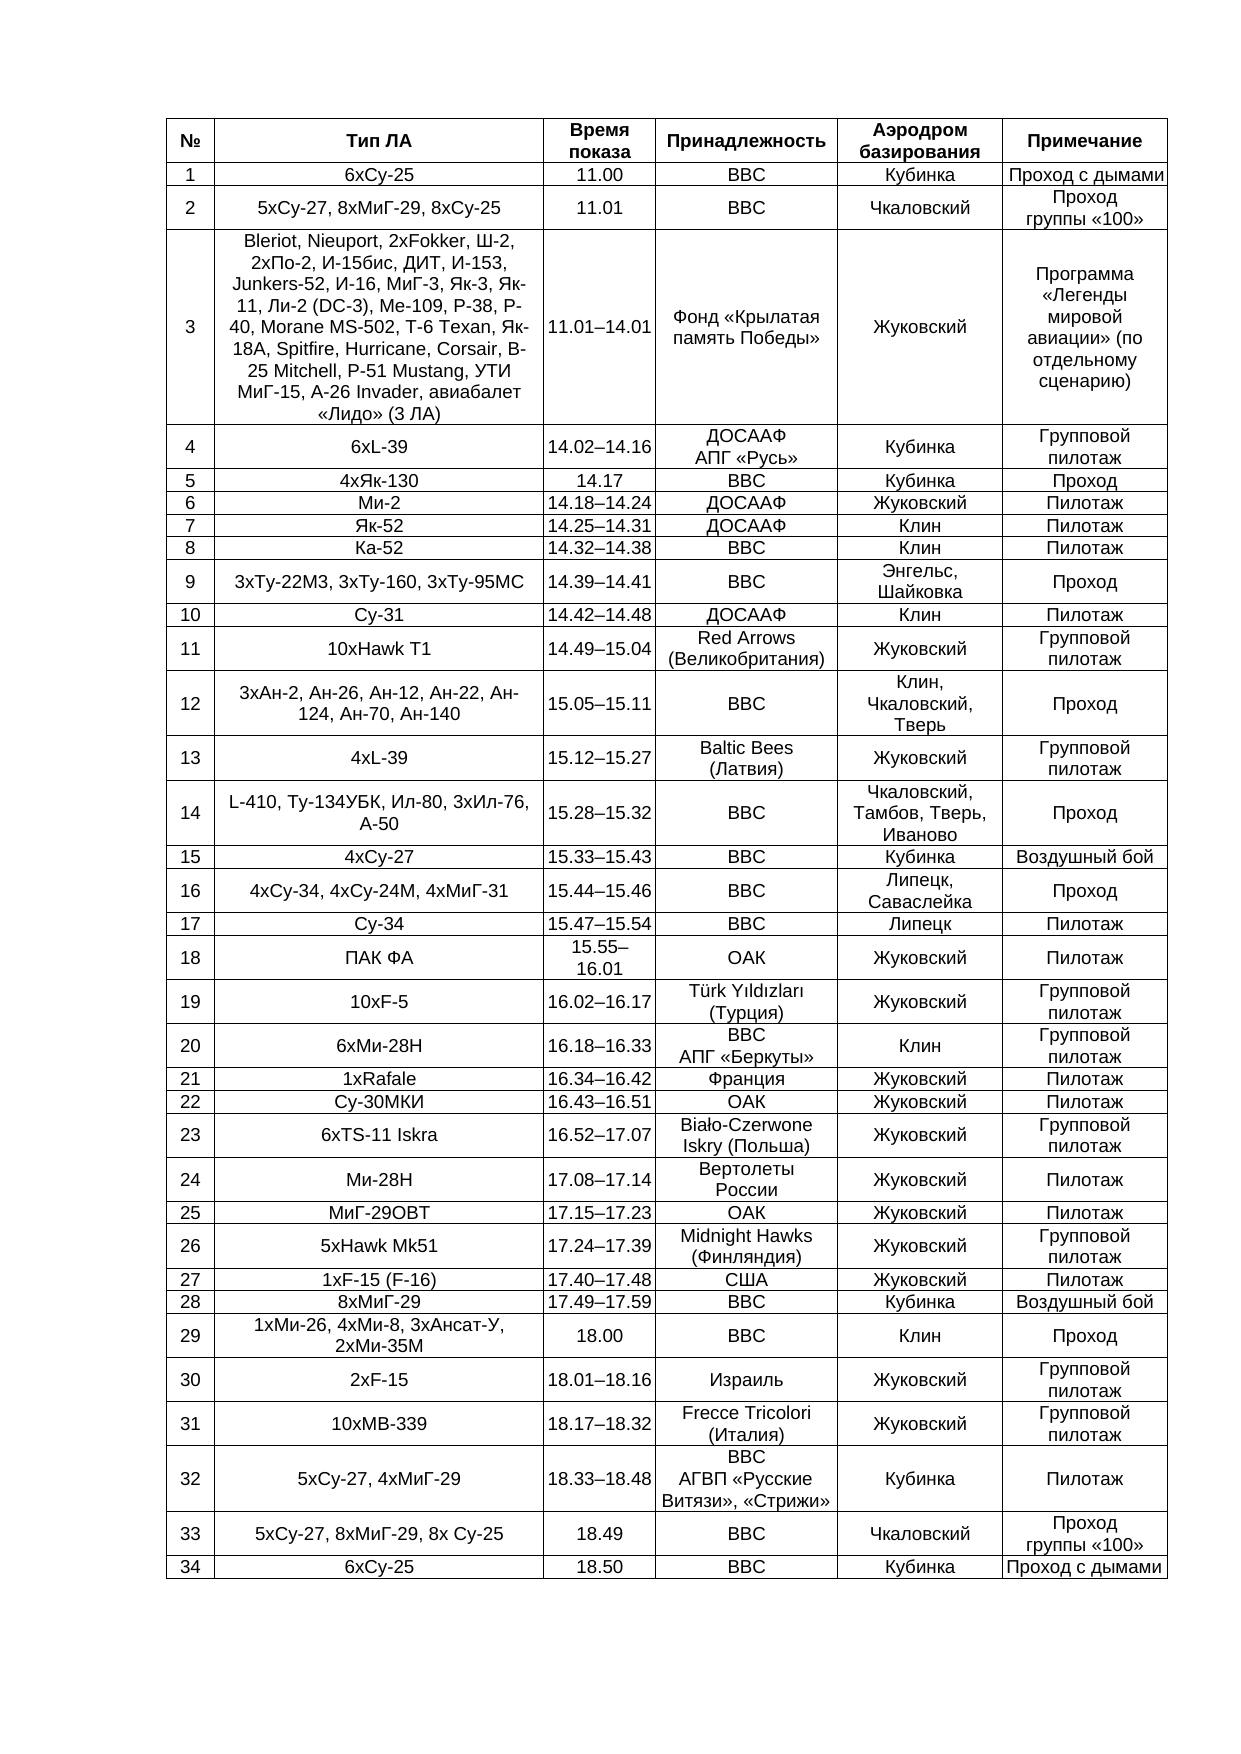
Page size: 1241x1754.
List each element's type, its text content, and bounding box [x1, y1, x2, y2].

table_cell Клин [838, 515, 1002, 536]
table_cell Пилотаж [1003, 492, 1167, 513]
table_cell 2 [167, 186, 214, 229]
table_cell Групповой пилотаж [1003, 1024, 1167, 1067]
table_cell 6хСу-25 [215, 163, 543, 185]
table_cell 29 [167, 1314, 214, 1357]
table_cell ДОСААФ АПГ «Русь» [656, 425, 837, 468]
table_cell 15.55– 16.01 [544, 936, 655, 979]
table_cell 28 [167, 1291, 214, 1313]
table_cell Жуковский [838, 1202, 1002, 1223]
table_cell 8 [167, 537, 214, 559]
table_cell 11 [167, 627, 214, 670]
table_cell Липецк, Саваслейка [838, 869, 1002, 912]
table_cell 16.02–16.17 [544, 980, 655, 1023]
table_header № [167, 119, 214, 162]
table_cell 18.49 [544, 1512, 655, 1555]
table_cell Пилотаж [1003, 537, 1167, 559]
table_cell 10 [167, 604, 214, 626]
table_cell Жуковский [838, 1091, 1002, 1112]
table_cell 17.08–17.14 [544, 1158, 655, 1201]
table_cell Жуковский [838, 1402, 1002, 1445]
table_cell 15.44–15.46 [544, 869, 655, 912]
table_cell L-410, Ту-134УБК, Ил-80, 3хИл-76, А-50 [215, 781, 543, 845]
table_cell 18 [167, 936, 214, 979]
table_cell 4хСу-34, 4хСу-24М, 4хМиГ-31 [215, 869, 543, 912]
table_cell 4 [167, 425, 214, 468]
table_cell Проход группы «100» [1003, 186, 1167, 229]
table_cell Жуковский [838, 1269, 1002, 1290]
table_cell Кубинка [838, 846, 1002, 868]
table_cell ВВС [656, 537, 837, 559]
table_cell ОАК [656, 1202, 837, 1223]
table_cell 6хTS-11 Iskra [215, 1114, 543, 1157]
table_cell 11.00 [544, 163, 655, 185]
table_cell 11.01–14.01 [544, 230, 655, 424]
table_cell Липецк [838, 913, 1002, 935]
table_cell Жуковский [838, 492, 1002, 513]
table_cell ВВС [656, 469, 837, 491]
table_cell 18.00 [544, 1314, 655, 1357]
table_cell Проход [1003, 781, 1167, 845]
table_cell Як-52 [215, 515, 543, 536]
table_cell Пилотаж [1003, 913, 1167, 935]
table_cell Воздушный бой [1003, 1291, 1167, 1313]
table_cell 13 [167, 736, 214, 779]
table_cell 18.33–18.48 [544, 1446, 655, 1511]
table_cell Пилотаж [1003, 1091, 1167, 1112]
table_cell Жуковский [838, 627, 1002, 670]
table_cell 3 [167, 230, 214, 424]
table_cell Чкаловский [838, 186, 1002, 229]
table_cell Türk Yıldızları (Турция) [656, 980, 837, 1023]
table_cell 2хF-15 [215, 1358, 543, 1401]
table_cell Кубинка [838, 425, 1002, 468]
table_cell ВВС [656, 560, 837, 603]
table_cell Энгельс, Шайковка [838, 560, 1002, 603]
table_header Время показа [544, 119, 655, 162]
table_cell Израиль [656, 1358, 837, 1401]
table_cell Жуковский [838, 1224, 1002, 1267]
table_cell Пилотаж [1003, 1269, 1167, 1290]
table_cell Жуковский [838, 936, 1002, 979]
table_cell 1хМи-26, 4хМи-8, 3хАнсат-У, 2хМи-35М [215, 1314, 543, 1357]
table_cell МиГ-29ОВТ [215, 1202, 543, 1223]
table_cell 25 [167, 1202, 214, 1223]
table_cell Программа «Легенды мировой авиации» (по отдельному сценарию) [1003, 230, 1167, 424]
table_cell 6хМи-28Н [215, 1024, 543, 1067]
table_cell ВВС [656, 163, 837, 185]
table_cell 7 [167, 515, 214, 536]
table_cell ДОСААФ [656, 492, 837, 513]
table_header Тип ЛА [215, 119, 543, 162]
table_cell 17.24–17.39 [544, 1224, 655, 1267]
table_cell 5хСу-27, 4хМиГ-29 [215, 1446, 543, 1511]
table_cell Проход [1003, 671, 1167, 735]
table_cell Ми-2 [215, 492, 543, 513]
table_cell Су-30МКИ [215, 1091, 543, 1112]
table_cell Фонд «Крылатая память Победы» [656, 230, 837, 424]
table_header Принадлежность [656, 119, 837, 162]
table_cell Жуковский [838, 980, 1002, 1023]
table_cell 15.12–15.27 [544, 736, 655, 779]
table_cell Групповой пилотаж [1003, 1114, 1167, 1157]
table_cell 26 [167, 1224, 214, 1267]
table_cell Frecce Tricolori (Италия) [656, 1402, 837, 1445]
table_cell Групповой пилотаж [1003, 425, 1167, 468]
table_cell 14.49–15.04 [544, 627, 655, 670]
table_cell ПАК ФА [215, 936, 543, 979]
table_cell ВВС [656, 1291, 837, 1313]
table_cell 21 [167, 1068, 214, 1090]
table_cell 4хСу-27 [215, 846, 543, 868]
table_cell ВВС [656, 869, 837, 912]
table_cell Bleriot, Nieuport, 2хFokker, Ш-2, 2хПо-2, И-15бис, ДИТ, И-153, Junkers-52, И-16, МиГ-3, Як-3, Як-11, Ли-2 (DC-3), Me-109, Р-38, Р-40, Morane МS-502, Т-6 Texan, Як-18А, Spitfire, Hurricane, Corsair, B-25 Mitchell, Р-51 Mustang, УТИ МиГ-15, А-26 Invader, авиабалет «Лидо» (3 ЛА) [215, 230, 543, 424]
table_cell ВВС [656, 186, 837, 229]
table_cell Пилотаж [1003, 1446, 1167, 1511]
table_cell 18.50 [544, 1556, 655, 1578]
table_cell 17.40–17.48 [544, 1269, 655, 1290]
table_cell 5 [167, 469, 214, 491]
table_cell Проход группы «100» [1003, 1512, 1167, 1555]
table_cell ВВС [656, 671, 837, 735]
table_cell 15 [167, 846, 214, 868]
table_cell 9 [167, 560, 214, 603]
table_header Аэродром базирования [838, 119, 1002, 162]
table_cell 1 [167, 163, 214, 185]
table_cell 18.01–18.16 [544, 1358, 655, 1401]
table_cell 27 [167, 1269, 214, 1290]
table_cell Групповой пилотаж [1003, 1224, 1167, 1267]
table_cell Су-31 [215, 604, 543, 626]
table_cell ВВС [656, 1556, 837, 1578]
table_cell ВВС [656, 846, 837, 868]
table_cell ДОСААФ [656, 604, 837, 626]
table_cell Франция [656, 1068, 837, 1090]
table_cell 14 [167, 781, 214, 845]
table_cell 4хL-39 [215, 736, 543, 779]
table_header Примечание [1003, 119, 1167, 162]
table_cell 5хСу-27, 8хМиГ-29, 8хСу-25 [215, 186, 543, 229]
table_cell Проход [1003, 869, 1167, 912]
table_cell 15.28–15.32 [544, 781, 655, 845]
table_cell Пилотаж [1003, 1068, 1167, 1090]
table_cell Жуковский [838, 1158, 1002, 1201]
table_cell 6хСу-25 [215, 1556, 543, 1578]
table_cell Ми-28Н [215, 1158, 543, 1201]
table_cell Групповой пилотаж [1003, 1402, 1167, 1445]
table_cell 16.52–17.07 [544, 1114, 655, 1157]
table_cell Пилотаж [1003, 515, 1167, 536]
table_cell США [656, 1269, 837, 1290]
table_cell 17.15–17.23 [544, 1202, 655, 1223]
table_cell ВВС [656, 1314, 837, 1357]
table_cell Жуковский [838, 736, 1002, 779]
table_cell Кубинка [838, 163, 1002, 185]
table_cell Кубинка [838, 1446, 1002, 1511]
table_cell Пилотаж [1003, 604, 1167, 626]
table_cell ДОСААФ [656, 515, 837, 536]
table_cell Воздушный бой [1003, 846, 1167, 868]
table_cell 16.34–16.42 [544, 1068, 655, 1090]
table_cell 1хF-15 (F-16) [215, 1269, 543, 1290]
table_cell 12 [167, 671, 214, 735]
table_cell Су-34 [215, 913, 543, 935]
table_cell 20 [167, 1024, 214, 1067]
table_cell Ка-52 [215, 537, 543, 559]
table_cell ВВС [656, 1512, 837, 1555]
table_cell 5хСу-27, 8хМиГ-29, 8х Су-25 [215, 1512, 543, 1555]
table_cell Клин [838, 1314, 1002, 1357]
table_cell Проход [1003, 1314, 1167, 1357]
table_cell 1хRafale [215, 1068, 543, 1090]
table_cell 10хHawk Т1 [215, 627, 543, 670]
table_cell 16.18–16.33 [544, 1024, 655, 1067]
table_cell Проход [1003, 560, 1167, 603]
table_cell 18.17–18.32 [544, 1402, 655, 1445]
table_cell 23 [167, 1114, 214, 1157]
table_cell 15.33–15.43 [544, 846, 655, 868]
table_cell 14.32–14.38 [544, 537, 655, 559]
table_cell 30 [167, 1358, 214, 1401]
table_cell 6хL-39 [215, 425, 543, 468]
table_cell 34 [167, 1556, 214, 1578]
table_cell Кубинка [838, 1556, 1002, 1578]
table_cell Групповой пилотаж [1003, 1358, 1167, 1401]
table_cell 14.18–14.24 [544, 492, 655, 513]
table_cell 24 [167, 1158, 214, 1201]
table_cell 14.42–14.48 [544, 604, 655, 626]
table_cell 16.43–16.51 [544, 1091, 655, 1112]
table_cell 10хМВ-339 [215, 1402, 543, 1445]
table_cell 19 [167, 980, 214, 1023]
table_cell 32 [167, 1446, 214, 1511]
table_cell Клин [838, 537, 1002, 559]
table_cell ВВС АГВП «Русские Витязи», «Стрижи» [656, 1446, 837, 1511]
table_cell Кубинка [838, 469, 1002, 491]
table_cell Клин, Чкаловский, Тверь [838, 671, 1002, 735]
table_cell Жуковский [838, 230, 1002, 424]
table_cell Клин [838, 604, 1002, 626]
table_cell Групповой пилотаж [1003, 980, 1167, 1023]
table_cell 17.49–17.59 [544, 1291, 655, 1313]
table_cell Чкаловский [838, 1512, 1002, 1555]
table_cell Групповой пилотаж [1003, 627, 1167, 670]
table_cell 14.25–14.31 [544, 515, 655, 536]
table_cell Baltic Bees (Латвия) [656, 736, 837, 779]
table_cell 15.47–15.54 [544, 913, 655, 935]
table_cell 10хF-5 [215, 980, 543, 1023]
table_cell 3хТу-22М3, 3хТу-160, 3хТу-95МС [215, 560, 543, 603]
table_cell ВВС [656, 913, 837, 935]
table_cell Жуковский [838, 1358, 1002, 1401]
table_cell Red Arrows (Великобритания) [656, 627, 837, 670]
table_cell Biało-Czerwone Iskry (Польша) [656, 1114, 837, 1157]
table_cell ОАК [656, 1091, 837, 1112]
table_cell 8хМиГ-29 [215, 1291, 543, 1313]
table_cell Жуковский [838, 1114, 1002, 1157]
table_cell 16 [167, 869, 214, 912]
table_cell Кубинка [838, 1291, 1002, 1313]
table_cell Midnight Hawks (Финляндия) [656, 1224, 837, 1267]
table_cell Чкаловский, Тамбов, Тверь, Иваново [838, 781, 1002, 845]
table_cell 22 [167, 1091, 214, 1112]
table_cell ОАК [656, 936, 837, 979]
table_cell Пилотаж [1003, 1158, 1167, 1201]
table_cell 15.05–15.11 [544, 671, 655, 735]
table_cell 14.02–14.16 [544, 425, 655, 468]
table_cell Групповой пилотаж [1003, 736, 1167, 779]
table_cell 33 [167, 1512, 214, 1555]
table_cell 14.17 [544, 469, 655, 491]
table_cell 14.39–14.41 [544, 560, 655, 603]
table_cell 5хHawk Mk51 [215, 1224, 543, 1267]
table_cell Проход [1003, 469, 1167, 491]
table_cell Пилотаж [1003, 936, 1167, 979]
table_cell Жуковский [838, 1068, 1002, 1090]
table_cell ВВС АПГ «Беркуты» [656, 1024, 837, 1067]
table_cell 11.01 [544, 186, 655, 229]
table_cell 3хАн-2, Ан-26, Ан-12, Ан-22, Ан-124, Ан-70, Ан-140 [215, 671, 543, 735]
table_cell 31 [167, 1402, 214, 1445]
table_cell ВВС [656, 781, 837, 845]
table_cell Пилотаж [1003, 1202, 1167, 1223]
table_cell Проход с дымами [1003, 1556, 1167, 1578]
table_cell 17 [167, 913, 214, 935]
table_cell Проход с дымами [1003, 163, 1167, 185]
table_cell Вертолеты России [656, 1158, 837, 1201]
table_cell Клин [838, 1024, 1002, 1067]
table_cell 4хЯк-130 [215, 469, 543, 491]
table_cell 6 [167, 492, 214, 513]
